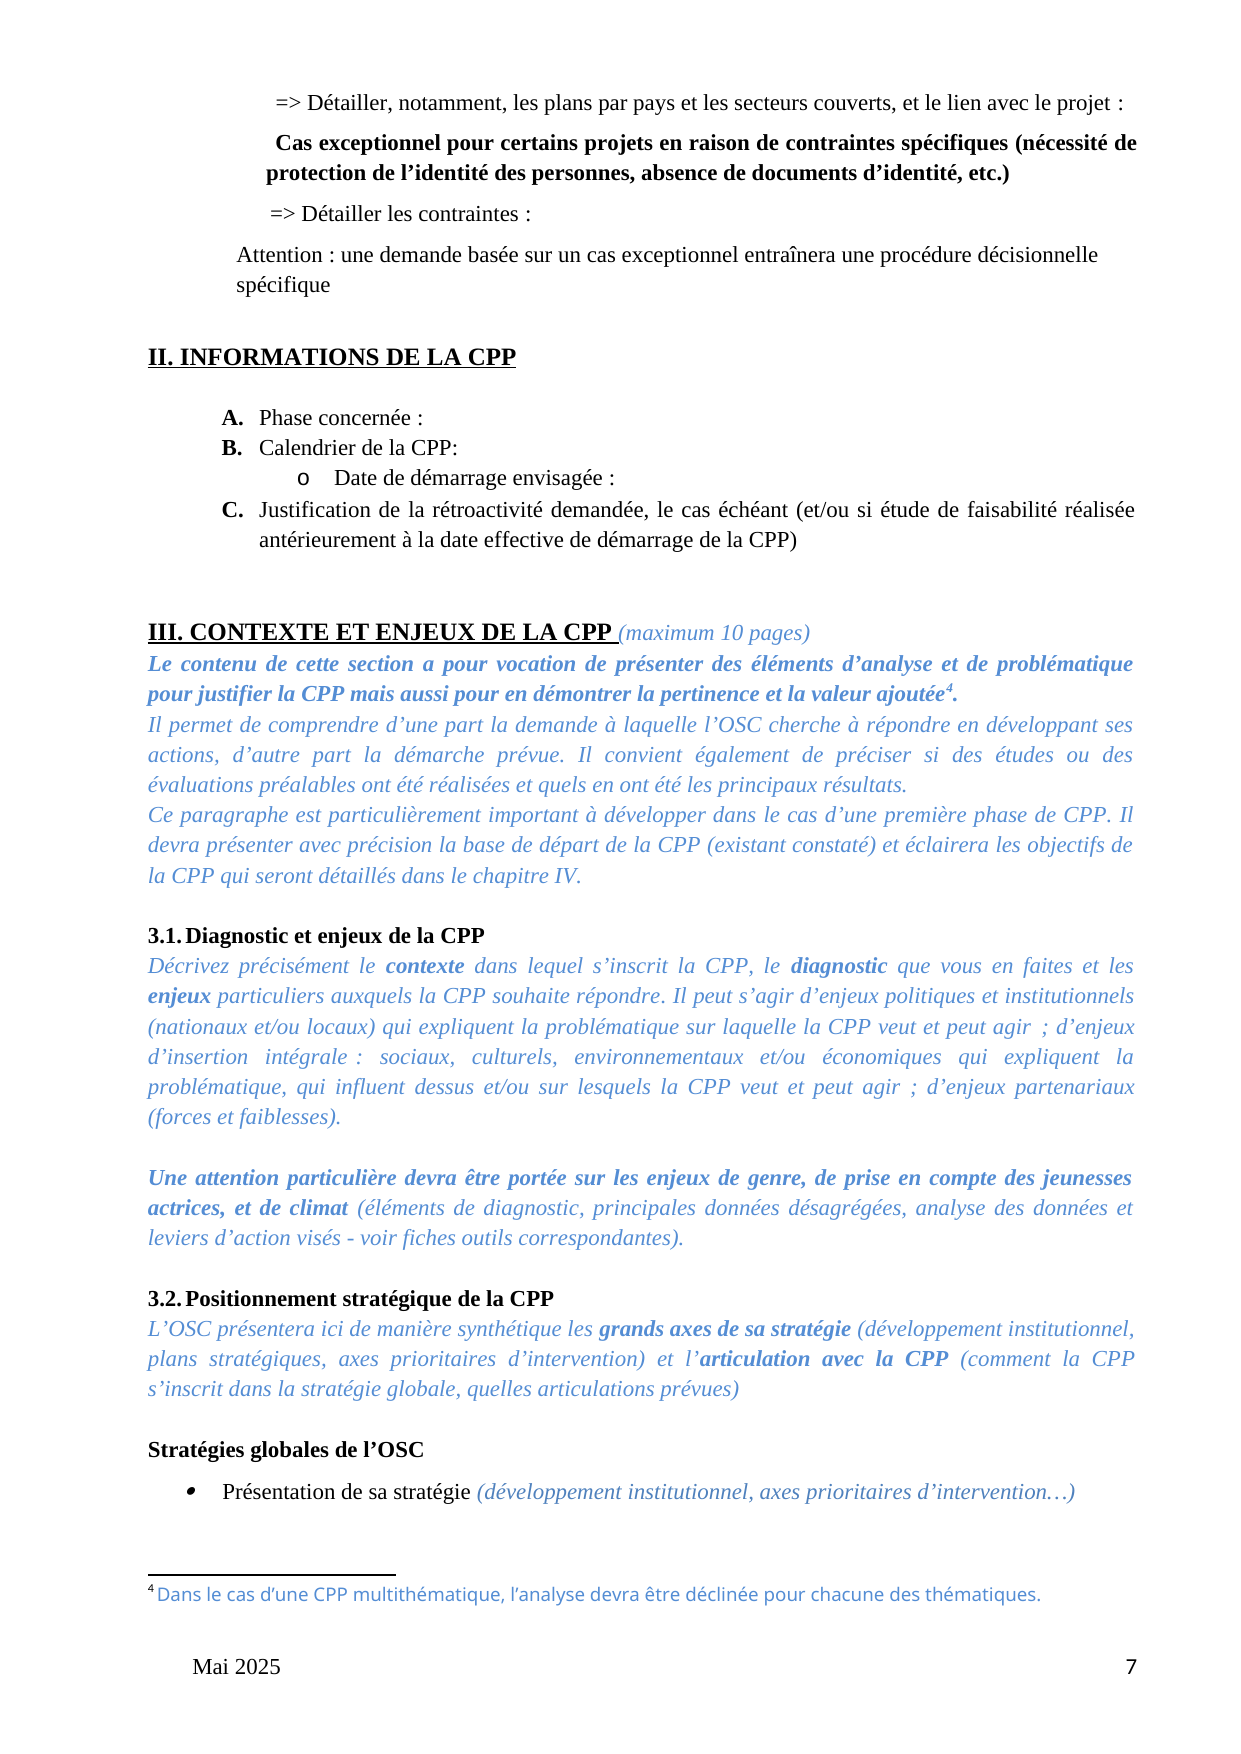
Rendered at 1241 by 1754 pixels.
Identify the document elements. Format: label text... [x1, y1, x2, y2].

list II. INFORMATIONS de la CPP [148, 342, 1137, 371]
list Attention : une demande basée sur un cas exceptionnel entraînera une procédure décisionnelle spécifique [221, 241, 1137, 297]
list Justification de la rétroactivité demandée, le cas échéant (et/ou si étude de faisabilité réalisée antérieurement à la date effective de démarrage de la CPP) [221, 496, 1137, 553]
list Diagnostic et enjeux de la CPP [148, 922, 1137, 948]
text Une attention particulière devra être portée sur les enjeux de genre, de prise en compte des jeunesses actrices, et de climat (éléments de diagnostic, principales données désagrégées, analyse des données et leviers d’action visés - voir fiches outils correspondantes). [148, 1164, 1137, 1251]
text Ce paragraphe est particulièrement important à développer dans le cas d’une première phase de CPP. Il devra présenter avec précision la base de départ de la CPP (existant constaté) et éclairera les objectifs de la CPP qui seront détaillés dans le chapitre IV. [148, 801, 1137, 888]
list => Détailler, notamment, les plans par pays et les secteurs couverts, et le lien avec le projet : [207, 89, 1137, 115]
list Calendrier de la CPP: [221, 434, 1137, 460]
list Présentation de sa stratégie (développement institutionnel, axes prioritaires d’intervention…) [185, 1478, 1137, 1505]
text Stratégies globales de l’OSC [148, 1436, 1152, 1462]
text Il permet de comprendre d’une part la demande à laquelle l’OSC cherche à répondre en développant ses actions, d’autre part la démarche prévue. Il convient également de préciser si des études ou des évaluations préalables ont été réalisées et quels en ont été les principaux résultats. [148, 711, 1137, 797]
list  Cas exceptionnel pour certains projets en raison de contraintes spécifiques (nécessité de protection de l’identité des personnes, absence de documents d’identité, etc.) [251, 129, 1137, 186]
list Positionnement stratégique de la CPP [148, 1284, 1137, 1311]
list III. CONTEXTE ET ENJEUX DE LA CPP (maximum 10 pages) [148, 617, 1137, 646]
text Le contenu de cette section a pour vocation de présenter des éléments d’analyse et de problématique pour justifier la CPP mais aussi pour en démontrer la pertinence et la valeur ajoutée. [148, 650, 1137, 707]
list Date de démarrage envisagée : [296, 464, 1137, 492]
list Phase concernée : [221, 403, 1137, 430]
list => Détailler les contraintes : [207, 200, 1137, 226]
text Décrivez précisément le contexte dans lequel s’inscrit la CPP, le diagnostic que vous en faites et les enjeux particuliers auxquels la CPP souhaite répondre. Il peut s’agir d’enjeux politiques et institutionnels (nationaux et/ou locaux) qui expliquent la problématique sur laquelle la CPP veut et peut agir ; d’enjeux d’insertion intégrale : sociaux, culturels, environnementaux et/ou économiques qui expliquent la problématique, qui influent dessus et/ou sur lesquels la CPP veut et peut agir ; d’enjeux partenariaux (forces et faiblesses). [148, 952, 1137, 1130]
text L’OSC présentera ici de manière synthétique les grands axes de sa stratégie (développement institutionnel, plans stratégiques, axes prioritaires d’intervention) et l’articulation avec la CPP (comment la CPP s’inscrit dans la stratégie globale, quelles articulations prévues) [148, 1315, 1137, 1402]
